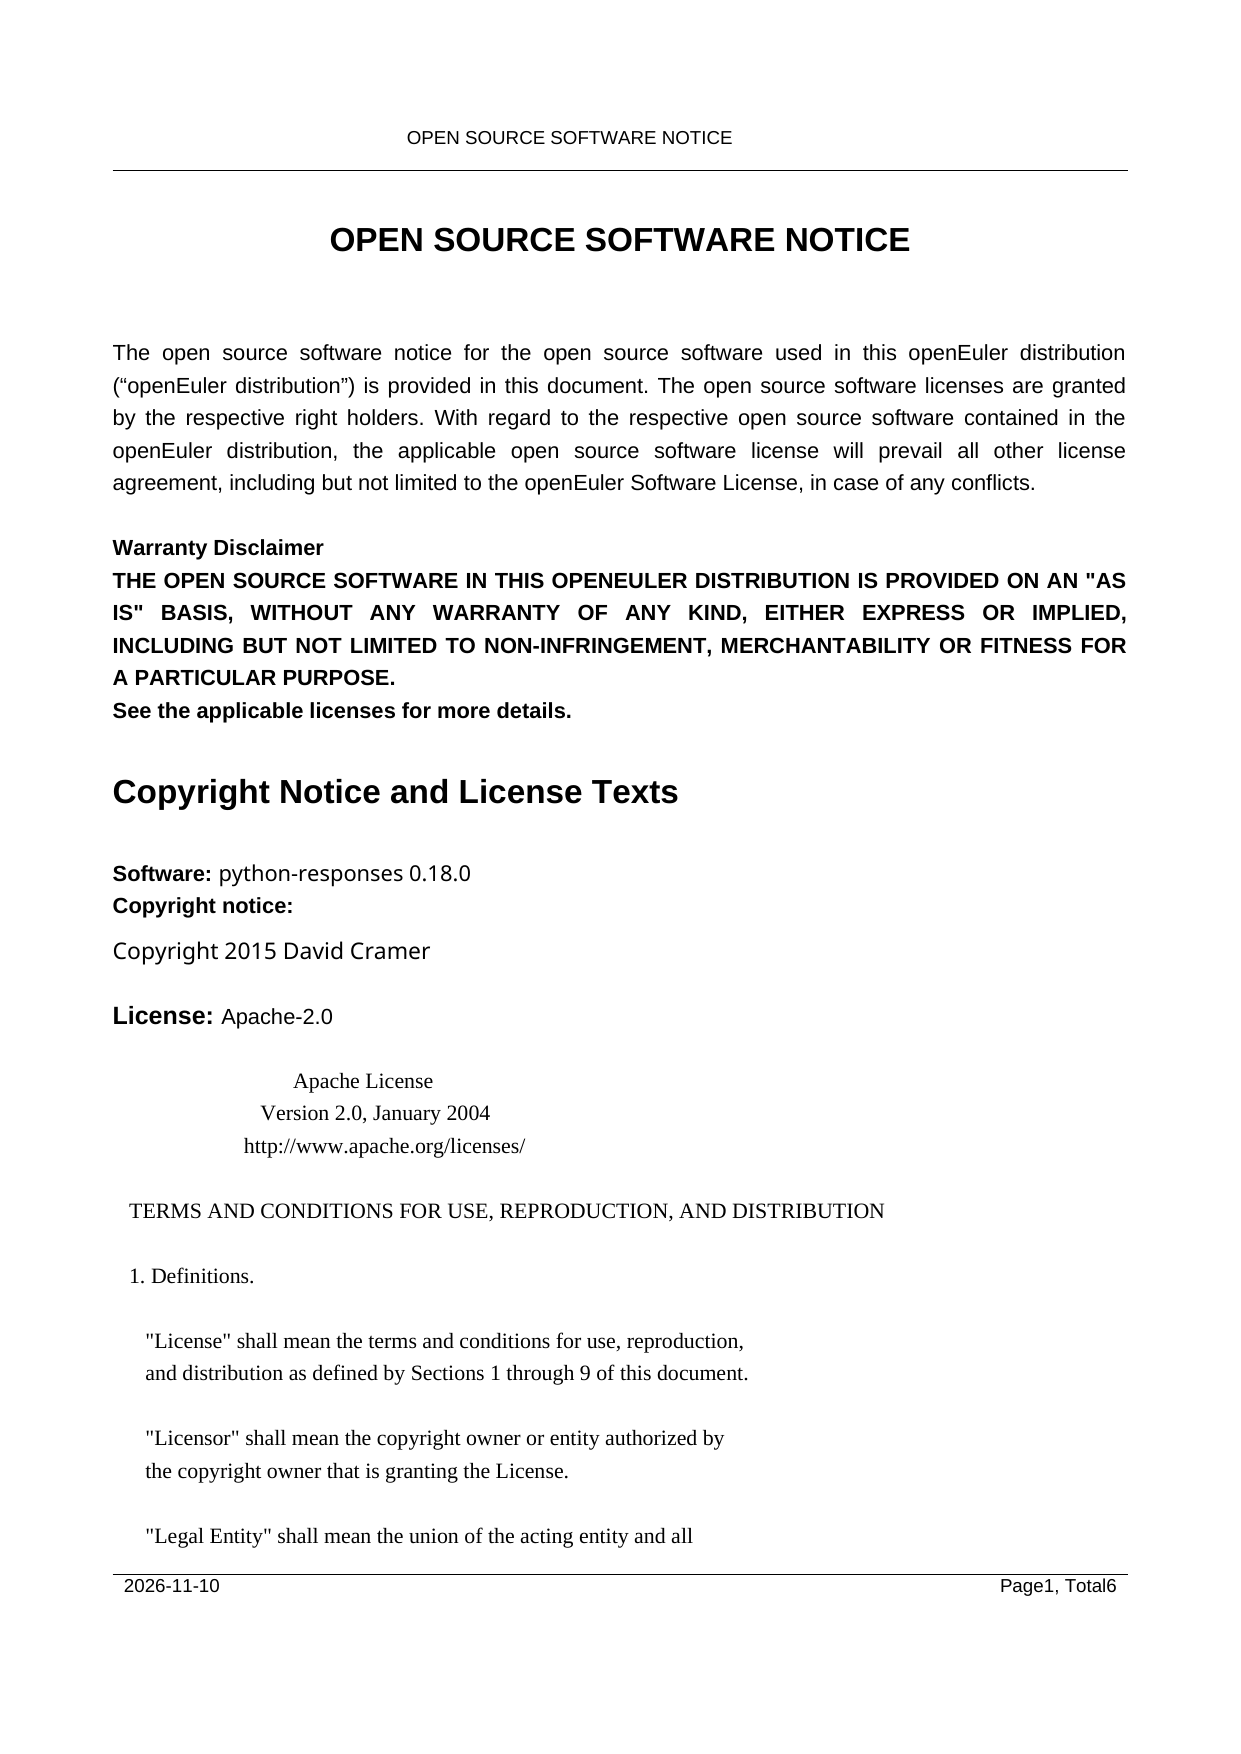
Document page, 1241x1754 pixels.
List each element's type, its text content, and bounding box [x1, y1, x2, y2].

text Warranty Disclaimer [112, 531, 1128, 564]
text THE OPEN SOURCE SOFTWARE IN THIS OPENEULER DISTRIBUTION IS PROVIDED ON AN "AS IS" BASIS, WITHOUT ANY WARRANTY OF ANY KIND, EITHER EXPRESS OR IMPLIED, INCLUDING BUT NOT LIMITED TO NON-INFRINGEMENT, MERCHANTABILITY OR FITNESS FOR A PARTICULAR PURPOSE. See the applicable licenses for more details. [112, 564, 1128, 726]
text The open source software notice for the open source software used in this openEuler distribution (“openEuler distribution”) is provided in this document. The open source software licenses are granted by the respective right holders. With regard to the respective open source software contained in the openEuler distribution, the applicable open source software license will prevail all other license agreement, including but not limited to the openEuler Software License, in case of any conflicts. [112, 336, 1128, 499]
text Copyright Notice and License Texts [112, 759, 1128, 824]
text License: Apache-2.0 [112, 999, 1128, 1031]
text Copyright 2015 David Cramer [112, 934, 1128, 999]
title Software: python-responses 0.18.0 [112, 856, 1128, 889]
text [112, 1031, 1128, 1551]
text Copyright notice: [112, 889, 1128, 921]
text OPEN SOURCE SOFTWARE NOTICE [112, 206, 1128, 271]
